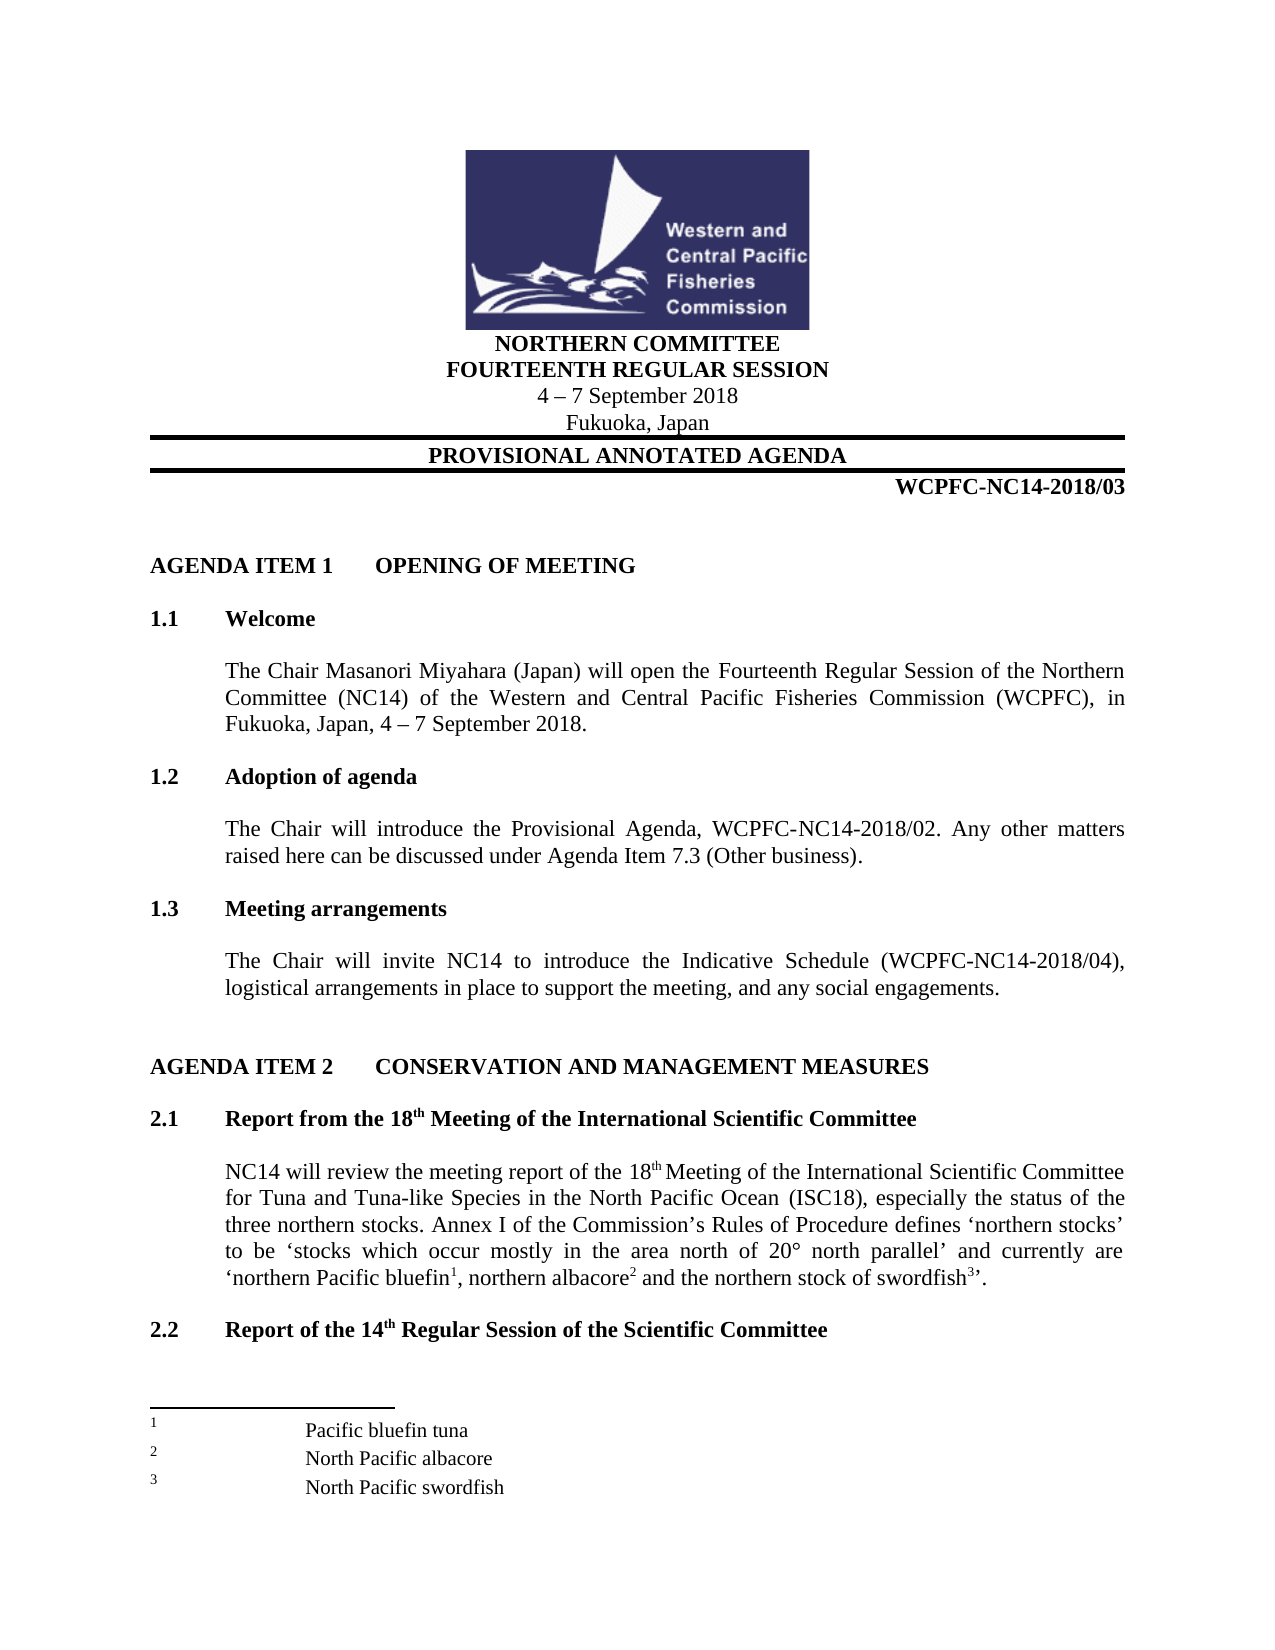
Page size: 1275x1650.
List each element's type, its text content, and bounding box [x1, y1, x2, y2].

text PROVISIONAL ANNOTATED AGENDA [150, 440, 1125, 468]
list Report of the 14th Regular Session of the Scientific Committee [150, 1316, 1125, 1343]
text NORTHERN COMMITTEE [150, 330, 1125, 356]
list Report from the 18th Meeting of the International Scientific Committee [150, 1105, 1125, 1132]
list OPENING OF MEETING [150, 552, 1125, 578]
text NC14 will review the meeting report of the 18th Meeting of the International Scientific Committee for Tuna and Tuna-like Species in the North Pacific Ocean (ISC18), especially the status of the three northern stocks. Annex I of the Commission’s Rules of Procedure defines ‘northern stocks’ to be ‘stocks which occur mostly in the area north of 20° north parallel’ and currently are ‘northern Pacific bluefin, northern albacore and the northern stock of swordfish’. [225, 1158, 1125, 1290]
list Welcome [150, 605, 1125, 631]
picture [465, 150, 810, 330]
text 4 – 7 September 2018 [150, 382, 1125, 409]
list CONSERVATION AND MANAGEMENT MEASURES [150, 1053, 1125, 1079]
list Adoption of agenda [150, 763, 1125, 789]
text The Chair will invite NC14 to introduce the Indicative Schedule (WCPFC-NC14-2018/04), logistical arrangements in place to support the meeting, and any social engagements. [225, 947, 1125, 1000]
text Fukuoka, Japan [150, 409, 1125, 435]
text FOURTEENTH REGULAR SESSION [150, 356, 1125, 382]
text WCPFC-NC14-2018/03 [150, 473, 1125, 499]
text The Chair will introduce the Provisional Agenda, WCPFC-NC14-2018/02. Any other matters raised here can be discussed under Agenda Item 7.3 (Other business). [225, 816, 1125, 868]
list Meeting arrangements [150, 894, 1125, 921]
text The Chair Masanori Miyahara (Japan) will open the Fourteenth Regular Session of the Northern Committee (NC14) of the Western and Central Pacific Fisheries Commission (WCPFC), in Fukuoka, Japan, 4 – 7 September 2018. [225, 657, 1125, 736]
